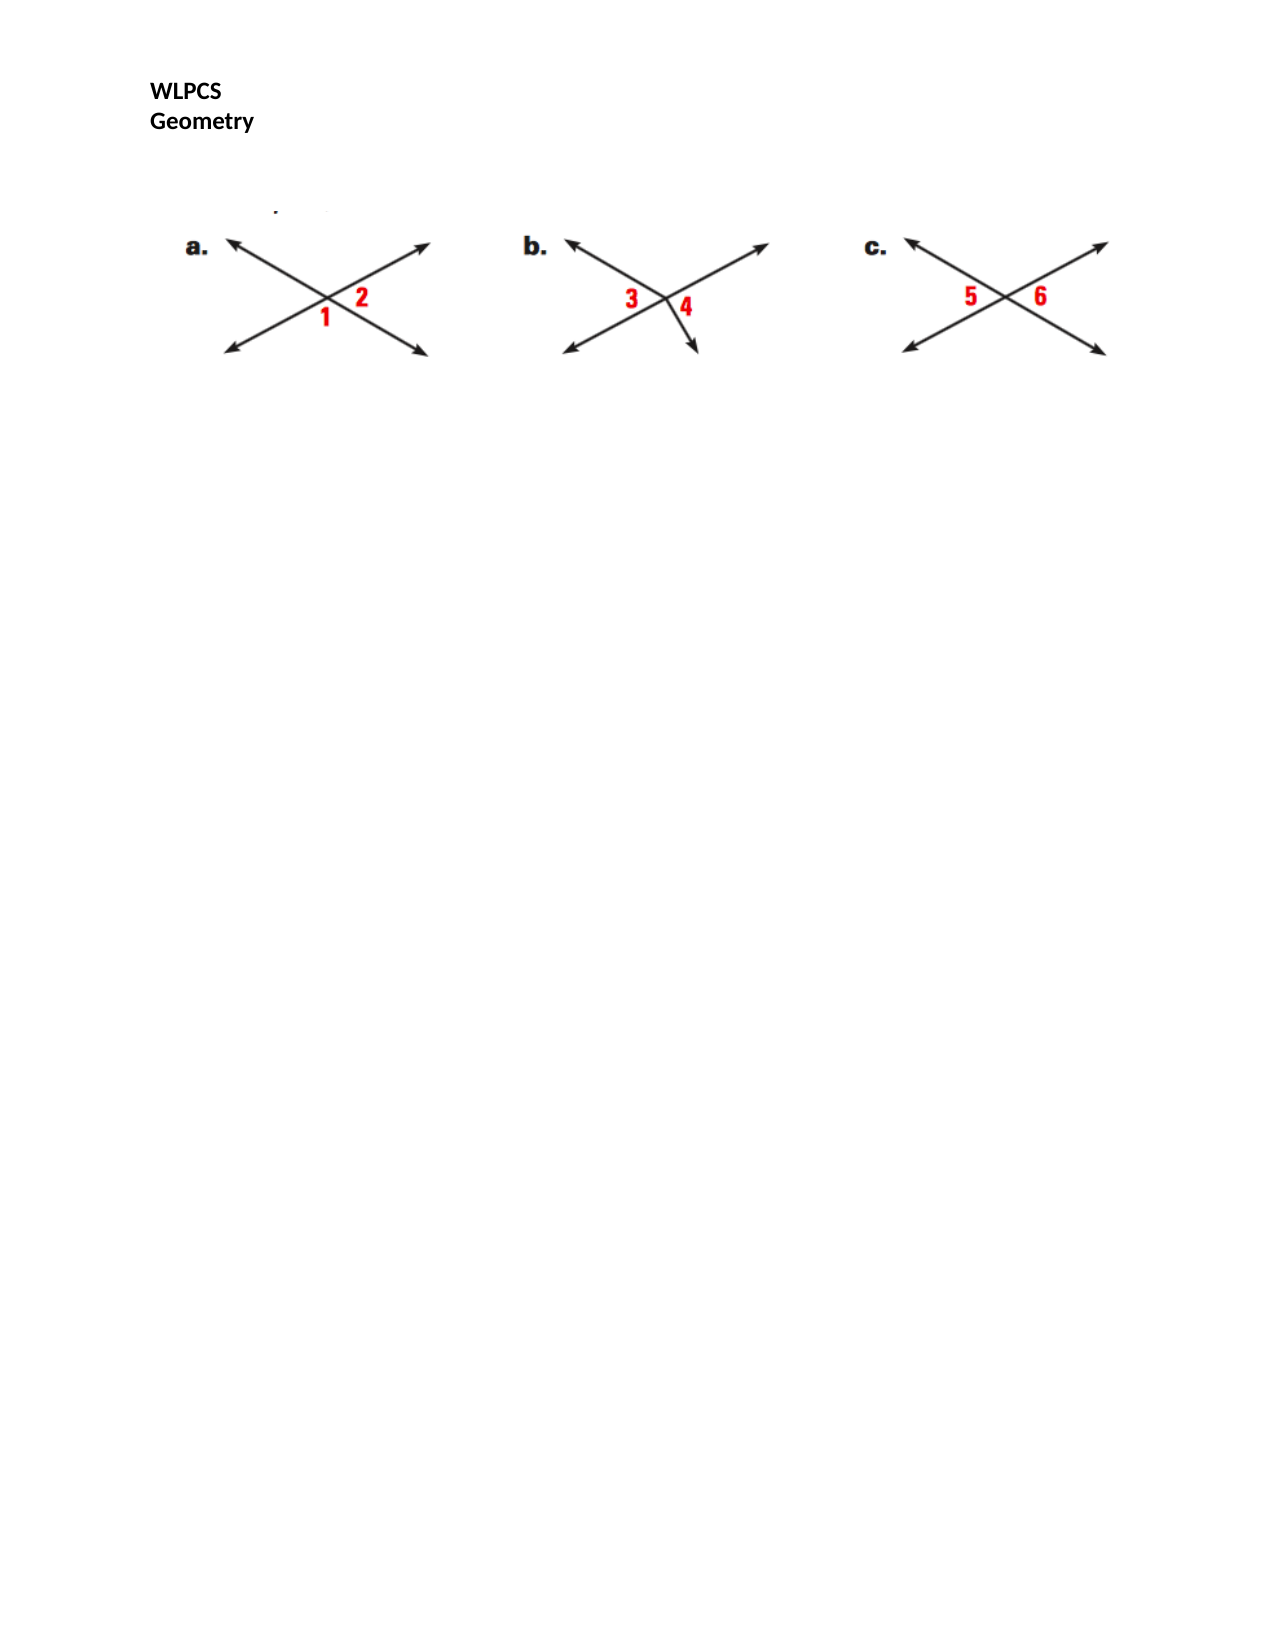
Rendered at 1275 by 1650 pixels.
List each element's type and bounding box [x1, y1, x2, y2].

picture [150, 211, 1163, 392]
